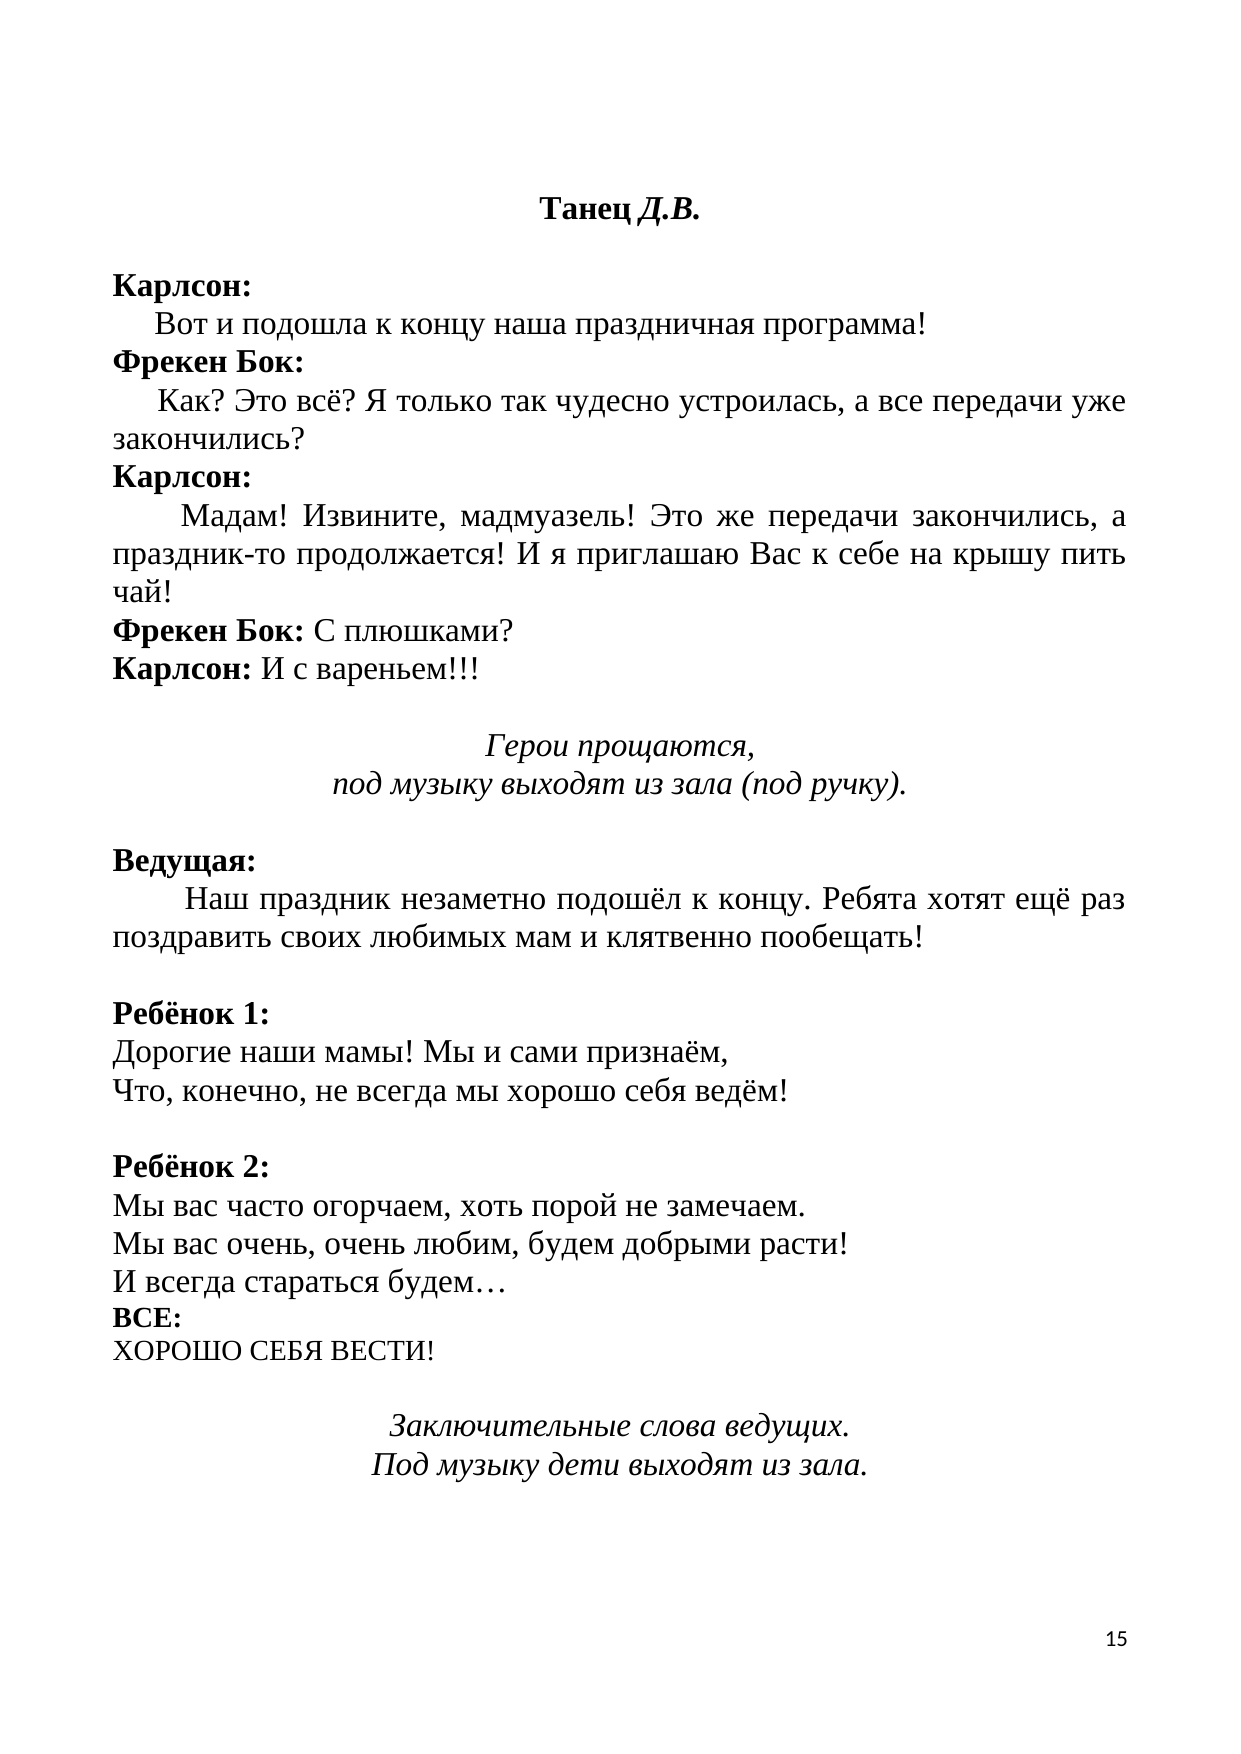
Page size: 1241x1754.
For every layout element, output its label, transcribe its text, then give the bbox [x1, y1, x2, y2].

text Фрекен Бок: С плюшками? [112, 610, 1128, 648]
text Герои прощаются, [112, 725, 1128, 763]
text Мы вас очень, очень любим, будем добрыми расти! [112, 1223, 1128, 1262]
text Карлсон: И с вареньем!!! [112, 648, 1128, 687]
text И всегда стараться будем… [112, 1262, 1128, 1300]
text Под музыку дети выходят из зала. [112, 1444, 1128, 1482]
text Карлсон: [112, 265, 1128, 303]
text Заключительные слова ведущих. [112, 1405, 1128, 1444]
text ВСЕ: [112, 1300, 1128, 1333]
text Ведущая: [112, 840, 1128, 878]
text Мадам! Извините, мадмуазель! Это же передачи закончились, а праздник-то продолжается! И я приглашаю Вас к себе на крышу пить чай! [112, 495, 1128, 610]
text Дорогие наши мамы! Мы и сами признаём, [112, 1032, 1128, 1070]
text Вот и подошла к концу наша праздничная программа! [112, 303, 1128, 342]
text под музыку выходят из зала (под ручку). [112, 763, 1128, 802]
text Танец Д.В. [112, 188, 1128, 227]
text Наш праздник незаметно подошёл к концу. Ребята хотят ещё раз поздравить своих любимых мам и клятвенно пообещать! [112, 878, 1128, 955]
text Ребёнок 2: [112, 1147, 1128, 1185]
text Мы вас часто огорчаем, хоть порой не замечаем. [112, 1185, 1128, 1223]
text Что, конечно, не всегда мы хорошо себя ведём! [112, 1070, 1128, 1108]
text Ребёнок 1: [112, 993, 1128, 1032]
text Фрекен Бок: [112, 342, 1128, 380]
text Как? Это всё? Я только так чудесно устроилась, а все передачи уже закончились? [112, 380, 1128, 457]
text ХОРОШО СЕБЯ ВЕСТИ! [112, 1333, 1128, 1367]
text Карлсон: [112, 457, 1128, 495]
